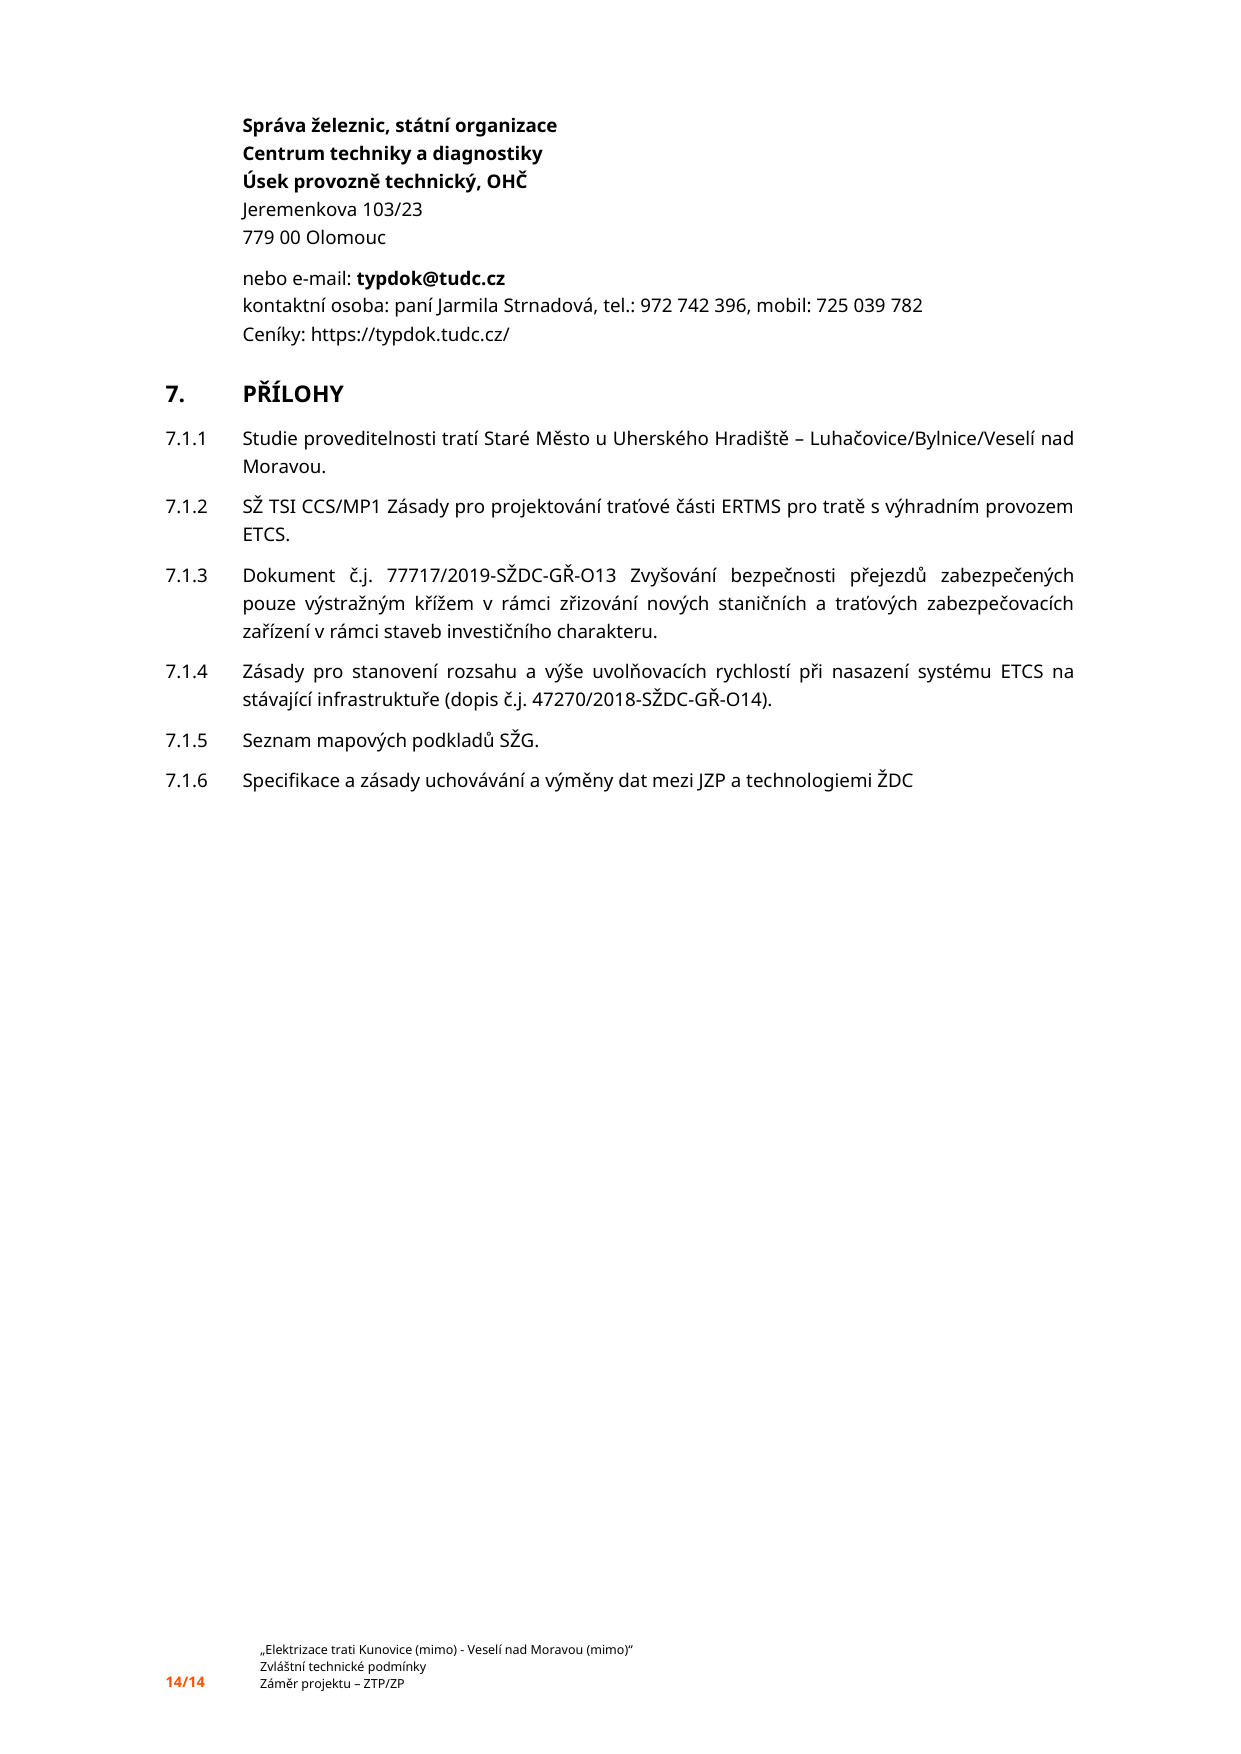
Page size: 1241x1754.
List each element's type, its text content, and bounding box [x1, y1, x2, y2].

text Jeremenkova 103/23 [242, 196, 1075, 222]
text SŽ TSI CCS/MP1 Zásady pro projektování traťové části ERTMS pro tratě s výhradním provozem ETCS. [165, 493, 1075, 547]
text PŘÍLOHY [165, 378, 1075, 409]
text Ceníky: https://typdok.tudc.cz/ [242, 321, 1075, 346]
text Studie proveditelnosti tratí Staré Město u Uherského Hradiště – Luhačovice/Bylnice/Veselí nad Moravou. [165, 425, 1075, 478]
text Úsek provozně technický, OHČ [242, 168, 1075, 194]
text kontaktní osoba: paní Jarmila Strnadová, tel.: 972 742 396, mobil: 725 039 782 [242, 293, 1075, 318]
text 779 00 Olomouc [242, 224, 1075, 250]
text nebo e-mail: typdok@tudc.cz [242, 265, 1075, 290]
text Správa železnic, státní organizace [242, 112, 1075, 138]
text Centrum techniky a diagnostiky [242, 140, 1075, 166]
text Seznam mapových podkladů SŽG. [165, 727, 1075, 753]
text Specifikace a zásady uchovávání a výměny dat mezi JZP a technologiemi ŽDC [165, 768, 1075, 793]
text Dokument č.j. 77717/2019-SŽDC-GŘ-O13 Zvyšování bezpečnosti přejezdů zabezpečených pouze výstražným křížem v rámci zřizování nových staničních a traťových zabezpečovacích zařízení v rámci staveb investičního charakteru. [165, 562, 1075, 643]
text Zásady pro stanovení rozsahu a výše uvolňovacích rychlostí při nasazení systému ETCS na stávající infrastruktuře (dopis č.j. 47270/2018-SŽDC-GŘ-O14). [165, 658, 1075, 712]
